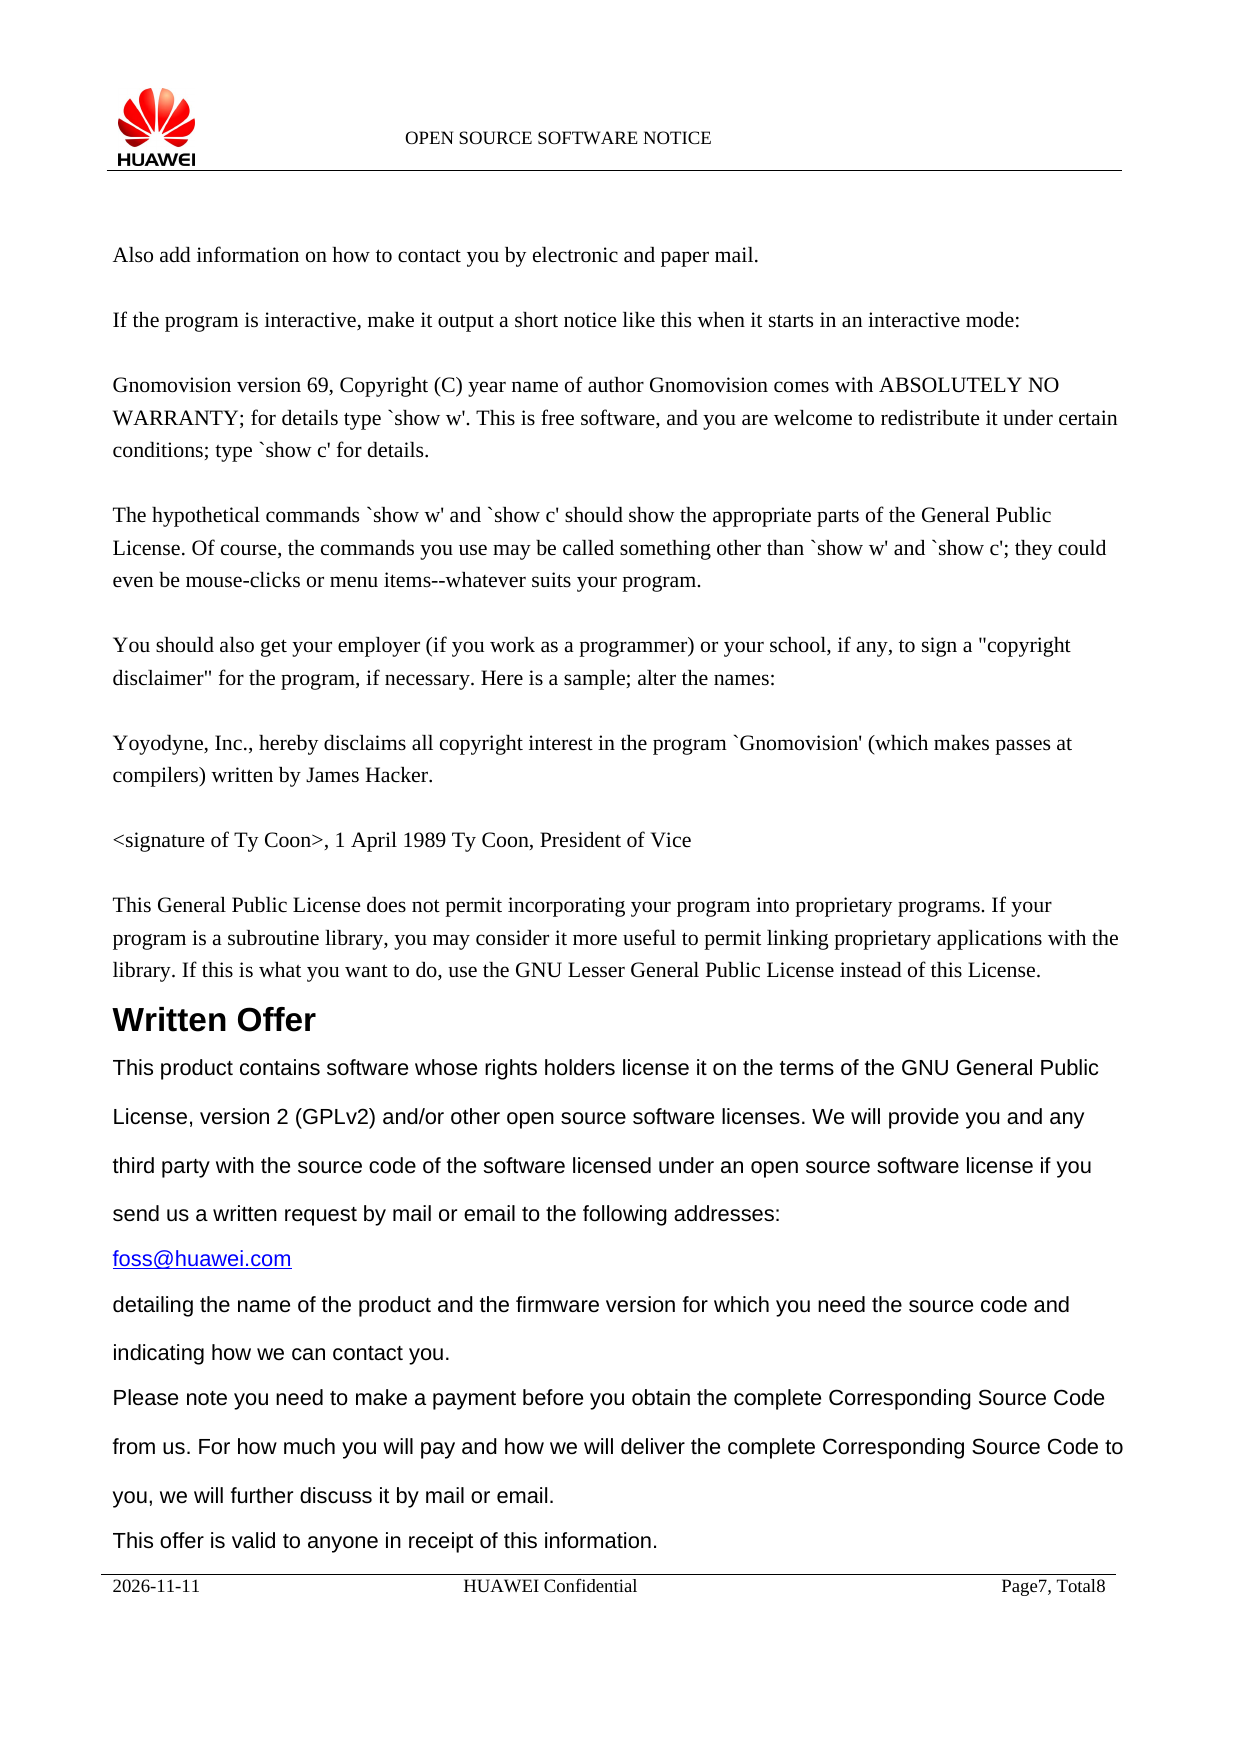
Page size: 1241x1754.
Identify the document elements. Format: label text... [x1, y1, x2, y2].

text foss@huawei.com [112, 1243, 1128, 1275]
text This product contains software whose rights holders license it on the terms of the GNU General Public License, version 2 (GPLv2) and/or other open source software licenses. We will provide you and any third party with the source code of the software licensed under an open source software license if you send us a written request by mail or email to the following addresses: [112, 1051, 1128, 1230]
picture [118, 88, 195, 166]
text This offer is valid to anyone in receipt of this information. [112, 1524, 1128, 1557]
text detailing the name of the product and the firmware version for which you need the source code and indicating how we can contact you. [112, 1288, 1128, 1369]
text Please note you need to make a payment before you obtain the complete Corresponding Source Code from us. For how much you will pay and how we will deliver the complete Corresponding Source Code to you, we will further discuss it by mail or email. [112, 1382, 1128, 1512]
text Written Offer [112, 986, 1128, 1051]
